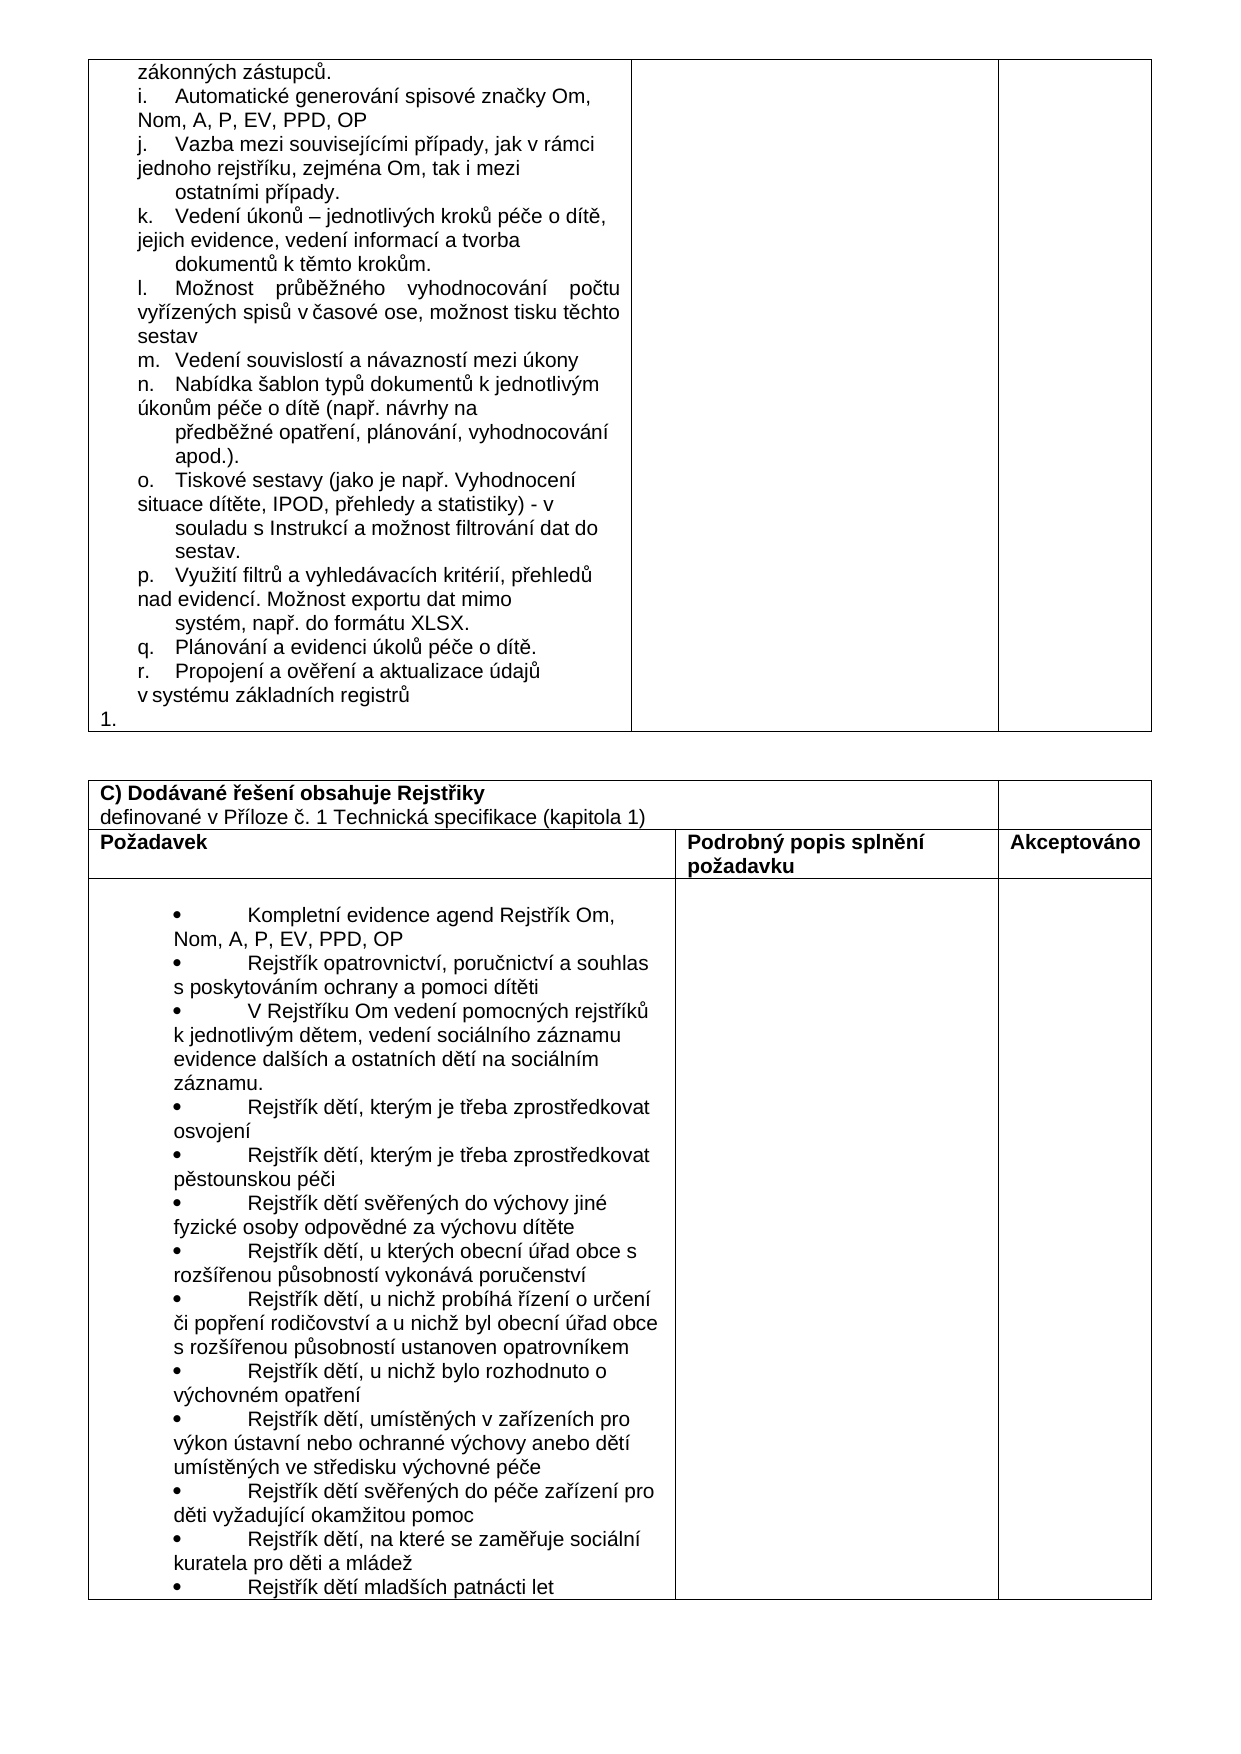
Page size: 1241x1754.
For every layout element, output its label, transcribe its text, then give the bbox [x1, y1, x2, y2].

table_cell [999, 879, 1151, 1599]
table_header C) Dodávané řešení obsahuje Rejstřiky definované v Příloze č. 1 Technická specifikace (kapitola 1) [89, 781, 998, 829]
table_cell Podrobný popis splnění požadavku [676, 830, 998, 878]
table_cell Požadavek [89, 830, 675, 878]
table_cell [89, 879, 675, 1599]
table_cell [999, 60, 1151, 731]
table_cell [676, 879, 998, 1599]
table_cell [632, 60, 998, 731]
table_cell Akceptováno [999, 830, 1151, 878]
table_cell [89, 60, 631, 731]
table_header [999, 781, 1151, 829]
